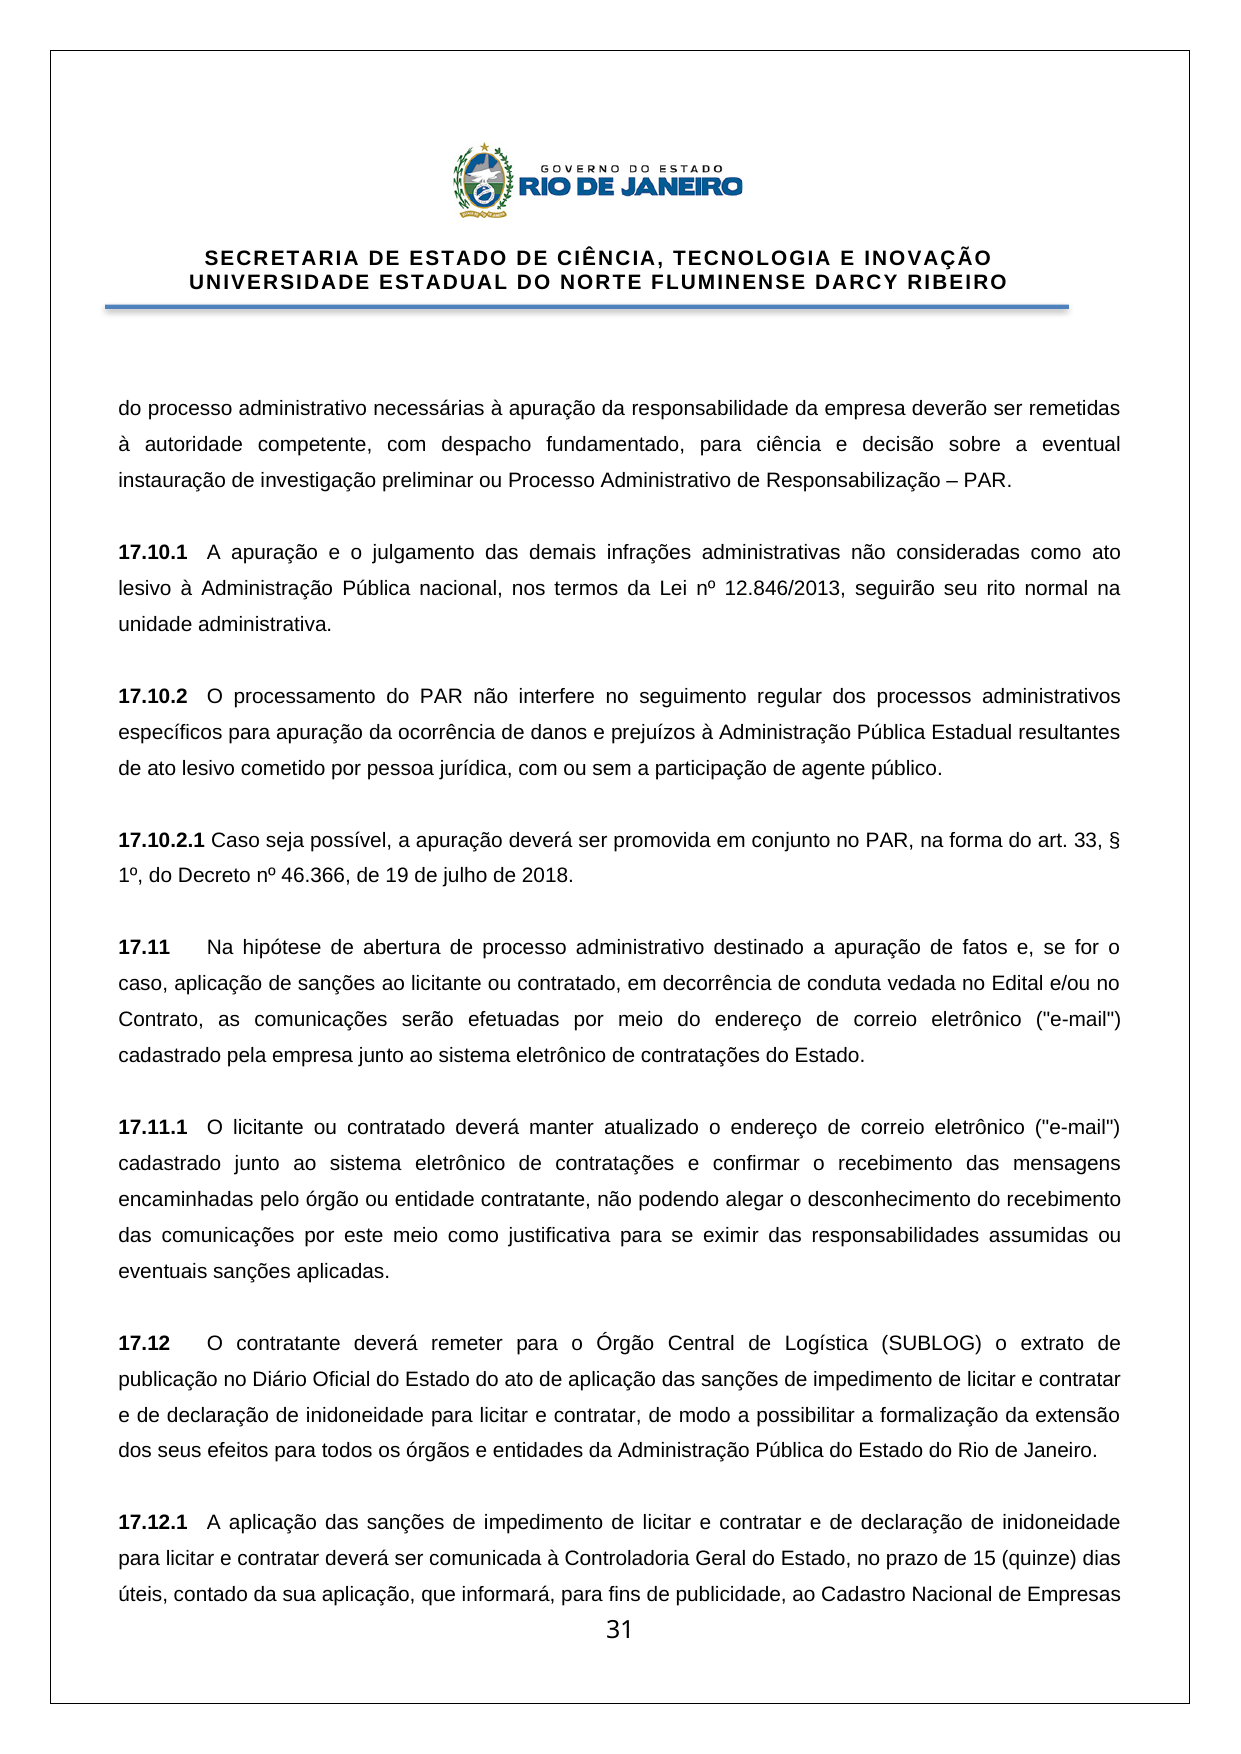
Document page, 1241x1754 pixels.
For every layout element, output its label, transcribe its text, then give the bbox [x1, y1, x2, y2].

list 17.10.1 A apuração e o julgamento das demais infrações administrativas não consideradas como ato lesivo à Administração Pública nacional, nos termos da Lei nº 12.846/2013, seguirão seu rito normal na unidade administrativa. [118, 540, 1122, 636]
list 17.11 Na hipótese de abertura de processo administrativo destinado a apuração de fatos e, se for o caso, aplicação de sanções ao licitante ou contratado, em decorrência de conduta vedada no Edital e/ou no Contrato, as comunicações serão efetuadas por meio do endereço de correio eletrônico ("e-mail") cadastrado pela empresa junto ao sistema eletrônico de contratações do Estado. [118, 935, 1122, 1067]
list 17.11.1 O licitante ou contratado deverá manter atualizado o endereço de correio eletrônico ("e-mail") cadastrado junto ao sistema eletrônico de contratações e confirmar o recebimento das mensagens encaminhadas pelo órgão ou entidade contratante, não podendo alegar o desconhecimento do recebimento das comunicações por este meio como justificativa para se eximir das responsabilidades assumidas ou eventuais sanções aplicadas. [118, 1115, 1122, 1283]
list 17.10.2.1 Caso seja possível, a apuração deverá ser promovida em conjunto no PAR, na forma do art. 33, § 1º, do Decreto nº 46.366, de 19 de julho de 2018. [118, 827, 1122, 887]
picture [453, 142, 743, 218]
list 17.10.2 O processamento do PAR não interfere no seguimento regular dos processos administrativos específicos para apuração da ocorrência de danos e prejuízos à Administração Pública Estadual resultantes de ato lesivo cometido por pessoa jurídica, com ou sem a participação de agente público. [118, 684, 1122, 779]
list 17.12 O contratante deverá remeter para o Órgão Central de Logística (SUBLOG) o extrato de publicação no Diário Oficial do Estado do ato de aplicação das sanções de impedimento de licitar e contratar e de declaração de inidoneidade para licitar e contratar, de modo a possibilitar a formalização da extensão dos seus efeitos para todos os órgãos e entidades da Administração Pública do Estado do Rio de Janeiro. [118, 1331, 1122, 1462]
